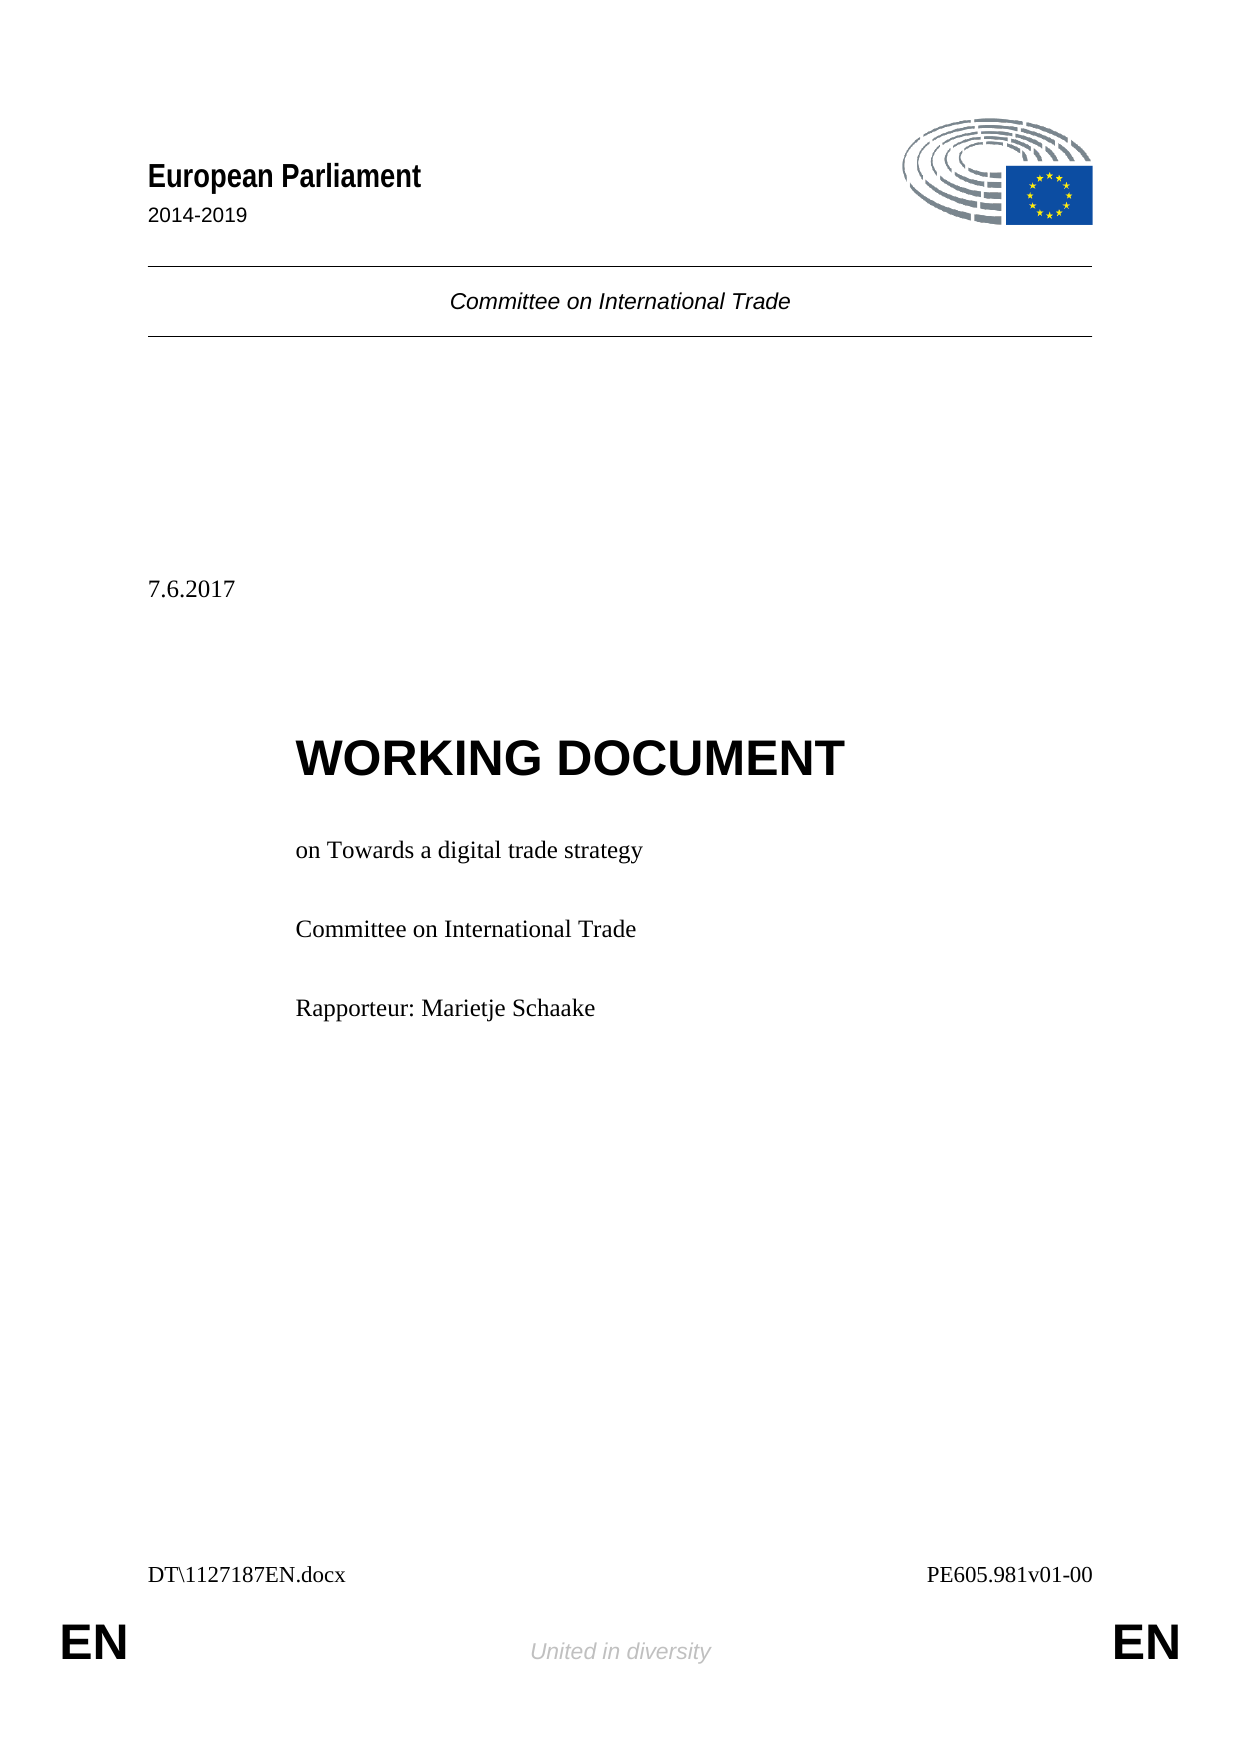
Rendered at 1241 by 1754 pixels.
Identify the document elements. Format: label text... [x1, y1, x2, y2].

text <Commission>{INTA}Committee on International Trade</Commission> [148, 288, 1092, 314]
picture [902, 118, 1093, 225]
text <Titre>on Towards a digital trade strategy</Titre> [295, 836, 1092, 864]
text Rapporteur: <Depute>Marietje Schaake</Depute> [295, 993, 1092, 1022]
text <Date>{07/06/2017}7.6.2017</Date> [148, 574, 1092, 603]
text <TitreType>WORKING DOCUMENT</TitreType> [295, 728, 1092, 786]
table_header European Parliament 2014-2019 [148, 118, 856, 266]
text <Commission>{INTA}Committee on International Trade</Commission> [295, 914, 1092, 943]
table_header [856, 118, 1093, 266]
